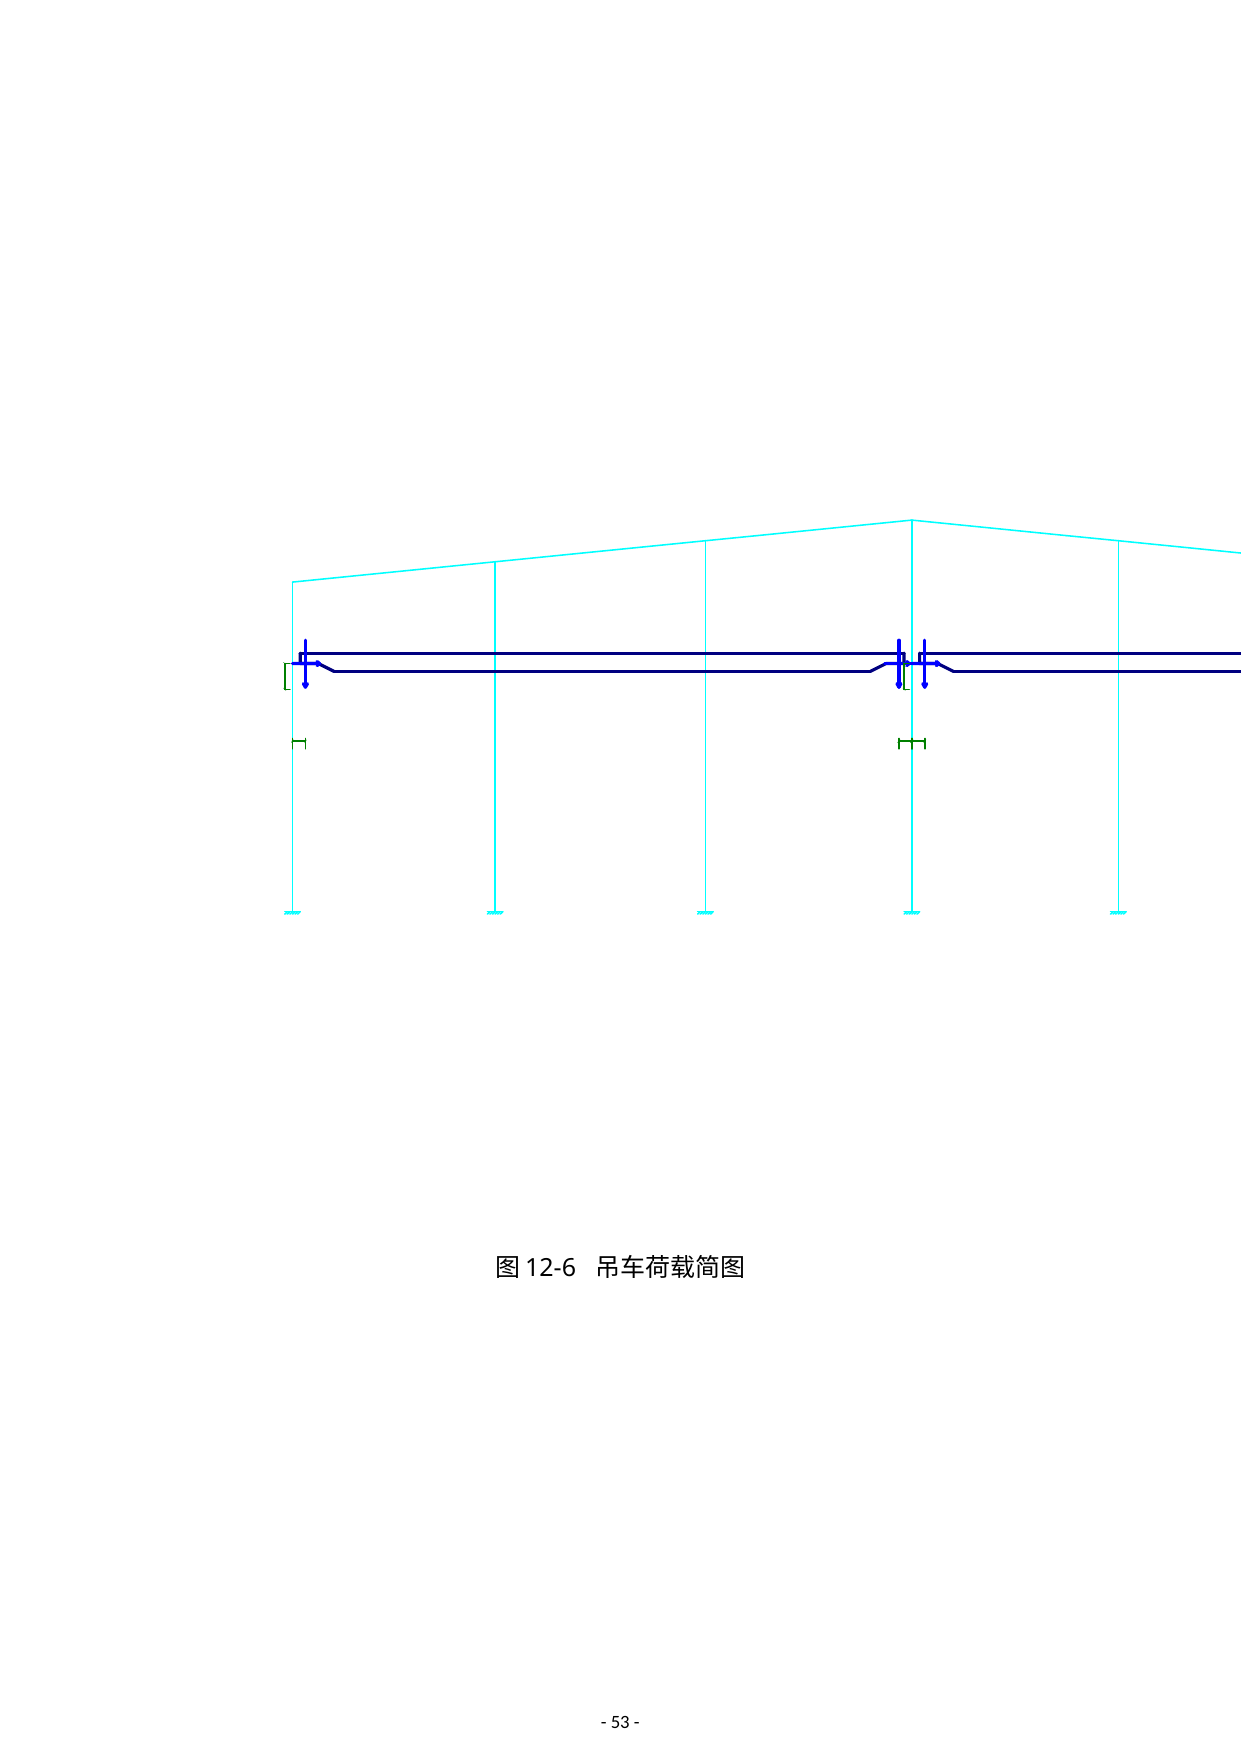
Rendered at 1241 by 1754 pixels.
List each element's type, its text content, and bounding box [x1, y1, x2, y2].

text 图12-6 吊车荷载简图 [148, 1242, 1093, 1289]
